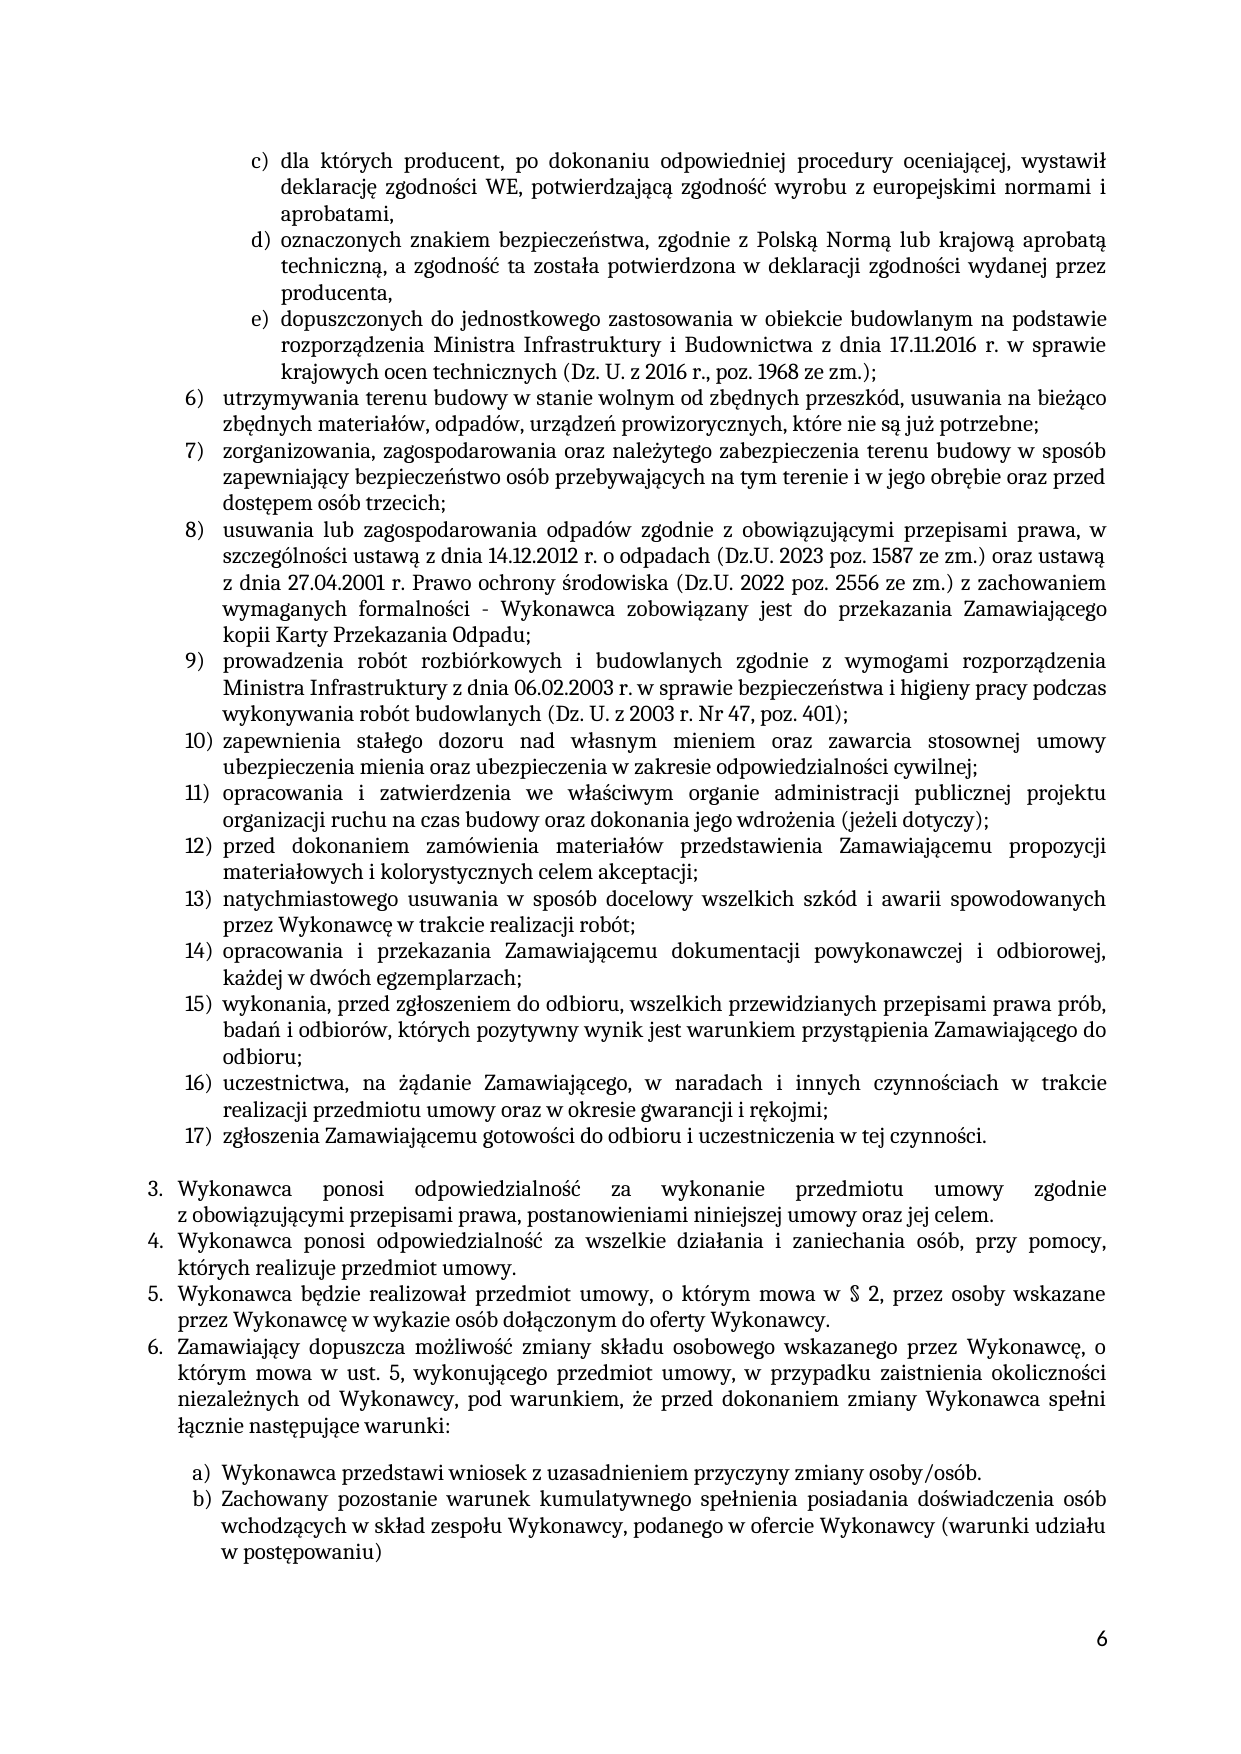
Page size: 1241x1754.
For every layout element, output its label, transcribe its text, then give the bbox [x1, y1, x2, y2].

list usuwania lub zagospodarowania odpadów zgodnie z obowiązującymi przepisami prawa, w szczególności ustawą z dnia 14.12.2012 r. o odpadach (Dz.U. 2023 poz. 1587 ze zm.) oraz ustawą z dnia 27.04.2001 r. Prawo ochrony środowiska (Dz.U. 2022 poz. 2556 ze zm.) z zachowaniem wymaganych formalności - Wykonawca zobowiązany jest do przekazania Zamawiającego kopii Karty Przekazania Odpadu; [185, 517, 1107, 648]
list uczestnictwa, na żądanie Zamawiającego, w naradach i innych czynnościach w trakcie realizacji przedmiotu umowy oraz w okresie gwarancji i rękojmi; [185, 1070, 1107, 1123]
list Wykonawca przedstawi wniosek z uzasadnieniem przyczyny zmiany osoby/osób. [192, 1460, 1107, 1486]
list oznaczonych znakiem bezpieczeństwa, zgodnie z Polską Normą lub krajową aprobatą techniczną, a zgodność ta została potwierdzona w deklaracji zgodności wydanej przez producenta, [251, 227, 1107, 306]
list natychmiastowego usuwania w sposób docelowy wszelkich szkód i awarii spowodowanych przez Wykonawcę w trakcie realizacji robót; [185, 886, 1107, 938]
list Zamawiający dopuszcza możliwość zmiany składu osobowego wskazanego przez Wykonawcę, o którym mowa w ust. 5, wykonującego przedmiot umowy, w przypadku zaistnienia okoliczności niezależnych od Wykonawcy, pod warunkiem, że przed dokonaniem zmiany Wykonawca spełni łącznie następujące warunki: [148, 1333, 1107, 1439]
list opracowania i przekazania Zamawiającemu dokumentacji powykonawczej i odbiorowej, każdej w dwóch egzemplarzach; [185, 938, 1107, 991]
list opracowania i zatwierdzenia we właściwym organie administracji publicznej projektu organizacji ruchu na czas budowy oraz dokonania jego wdrożenia (jeżeli dotyczy); [185, 780, 1107, 833]
list Wykonawca będzie realizował przedmiot umowy, o którym mowa w § 2, przez osoby wskazane przez Wykonawcę w wykazie osób dołączonym do oferty Wykonawcy. [148, 1281, 1107, 1333]
list zorganizowania, zagospodarowania oraz należytego zabezpieczenia terenu budowy w sposób zapewniający bezpieczeństwo osób przebywających na tym terenie i w jego obrębie oraz przed dostępem osób trzecich; [185, 437, 1107, 517]
list zgłoszenia Zamawiającemu gotowości do odbioru i uczestniczenia w tej czynności. [185, 1123, 1107, 1149]
list zapewnienia stałego dozoru nad własnym mieniem oraz zawarcia stosownej umowy ubezpieczenia mienia oraz ubezpieczenia w zakresie odpowiedzialności cywilnej; [185, 727, 1107, 780]
list Zachowany pozostanie warunek kumulatywnego spełnienia posiadania doświadczenia osób wchodzących w skład zespołu Wykonawcy, podanego w ofercie Wykonawcy (warunki udziału w postępowaniu) [192, 1486, 1107, 1565]
list przed dokonaniem zamówienia materiałów przedstawienia Zamawiającemu propozycji materiałowych i kolorystycznych celem akceptacji; [185, 833, 1107, 886]
list dopuszczonych do jednostkowego zastosowania w obiekcie budowlanym na podstawie rozporządzenia Ministra Infrastruktury i Budownictwa z dnia 17.11.2016 r. w sprawie krajowych ocen technicznych (Dz. U. z 2016 r., poz. 1968 ze zm.); [251, 306, 1107, 385]
list dla których producent, po dokonaniu odpowiedniej procedury oceniającej, wystawił deklarację zgodności WE, potwierdzającą zgodność wyrobu z europejskimi normami i aprobatami, [251, 148, 1107, 227]
list Wykonawca ponosi odpowiedzialność za wykonanie przedmiotu umowy zgodnie z obowiązującymi przepisami prawa, postanowieniami niniejszej umowy oraz jej celem. [148, 1175, 1107, 1228]
list prowadzenia robót rozbiórkowych i budowlanych zgodnie z wymogami rozporządzenia Ministra Infrastruktury z dnia 06.02.2003 r. w sprawie bezpieczeństwa i higieny pracy podczas wykonywania robót budowlanych (Dz. U. z 2003 r. Nr 47, poz. 401); [185, 648, 1107, 727]
list wykonania, przed zgłoszeniem do odbioru, wszelkich przewidzianych przepisami prawa prób, badań i odbiorów, których pozytywny wynik jest warunkiem przystąpienia Zamawiającego do odbioru; [185, 991, 1107, 1070]
list utrzymywania terenu budowy w stanie wolnym od zbędnych przeszkód, usuwania na bieżąco zbędnych materiałów, odpadów, urządzeń prowizorycznych, które nie są już potrzebne; [185, 385, 1107, 437]
list Wykonawca ponosi odpowiedzialność za wszelkie działania i zaniechania osób, przy pomocy, których realizuje przedmiot umowy. [148, 1228, 1107, 1281]
